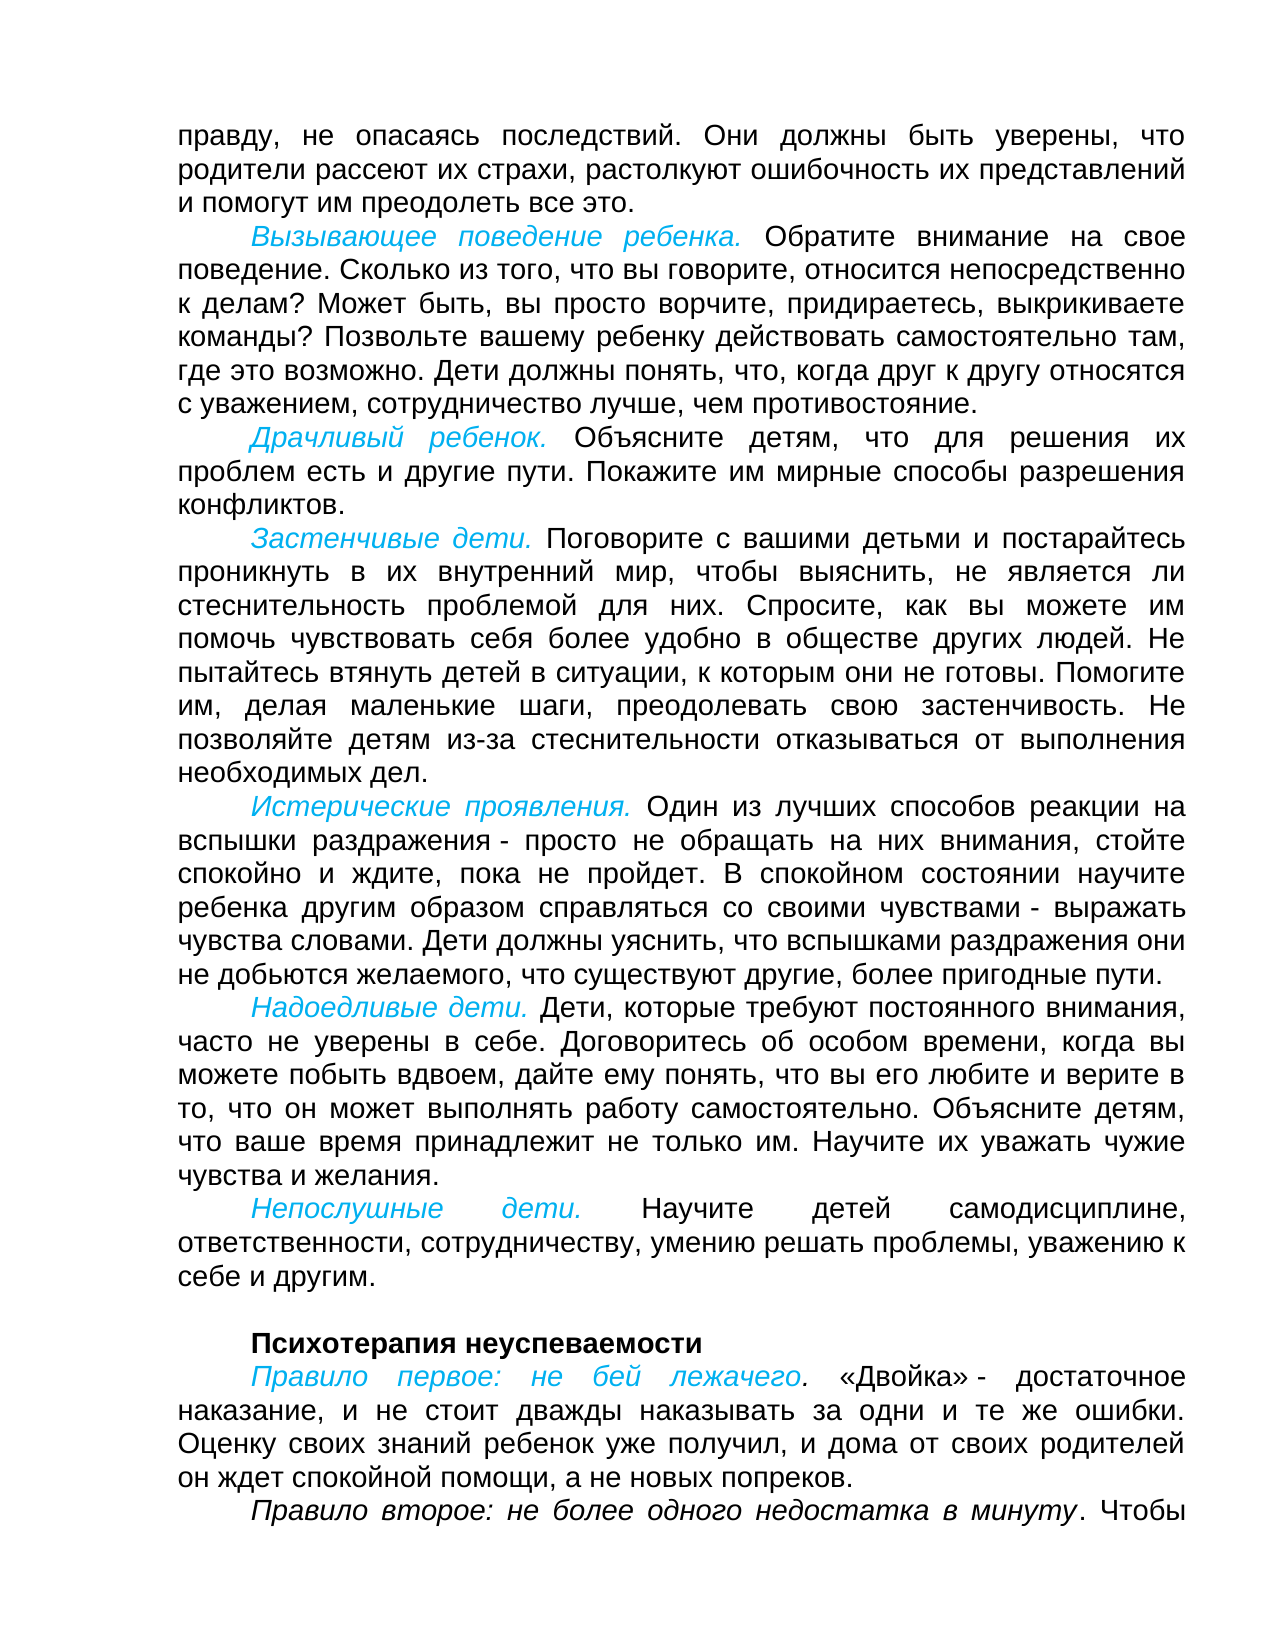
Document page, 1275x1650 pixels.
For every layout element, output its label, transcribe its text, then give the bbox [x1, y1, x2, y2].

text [177, 1493, 1186, 1527]
text Вызывающее поведение ребенка. Обратите внимание на свое поведение. Сколько из того, что вы говорите, относится непосредственно к делам? Может быть, вы просто ворчите, придираетесь, выкрикиваете команды? Позвольте вашему ребенку действовать самостоятельно там, где это возможно. Дети должны понять, что, когда друг к другу относятся с уважением, сотрудничество лучше, чем противостояние. [177, 219, 1186, 420]
text Надоедливые дети. Дети, которые требуют постоянного внимания, часто не уверены в себе. Договоритесь об особом времени, когда вы можете побыть вдвоем, дайте ему понять, что вы его любите и верите в то, что он может выполнять работу самостоятельно. Объясните детям, что ваше время принадлежит не только им. Научите их уважать чужие чувства и желания. [177, 990, 1186, 1191]
text Драчливый ребенок. Объясните детям, что для решения их проблем есть и другие пути. Покажите им мирные способы разрешения конфликтов. [177, 420, 1186, 521]
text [177, 118, 1186, 219]
text Непослушные дети. Научите детей самодисциплине, ответственности, сотрудничеству, умению решать проблемы, уважению к себе и другим. [177, 1191, 1186, 1292]
text Психотерапия неуспеваемости [177, 1326, 1186, 1359]
text Правило первое: не бей лежачего. «Двойка» - достаточное наказание, и не стоит дважды наказывать за одни и те же ошибки. Оценку своих знаний ребенок уже получил, и дома от своих родителей он ждет спокойной помощи, а не новых попреков. [177, 1359, 1186, 1493]
text Истерические проявления. Один из лучших способов реакции на вспышки раздражения - просто не обращать на них внимания, стойте спокойно и ждите, пока не пройдет. В спокойном состоянии научите ребенка другим образом справляться со своими чувствами - выражать чувства словами. Дети должны уяснить, что вспышками раздражения они не добьются желаемого, что существуют другие, более пригодные пути. [177, 789, 1186, 990]
text Застенчивые дети. Поговорите с вашими детьми и постарайтесь проникнуть в их внутренний мир, чтобы выяснить, не является ли стеснительность проблемой для них. Спросите, как вы можете им помочь чувствовать себя более удобно в обществе других людей. Не пытайтесь втянуть детей в ситуации, к которым они не готовы. Помогите им, делая маленькие шаги, преодолевать свою застенчивость. Не позволяйте детям из-за стеснительности отказываться от выполнения необходимых дел. [177, 521, 1186, 789]
